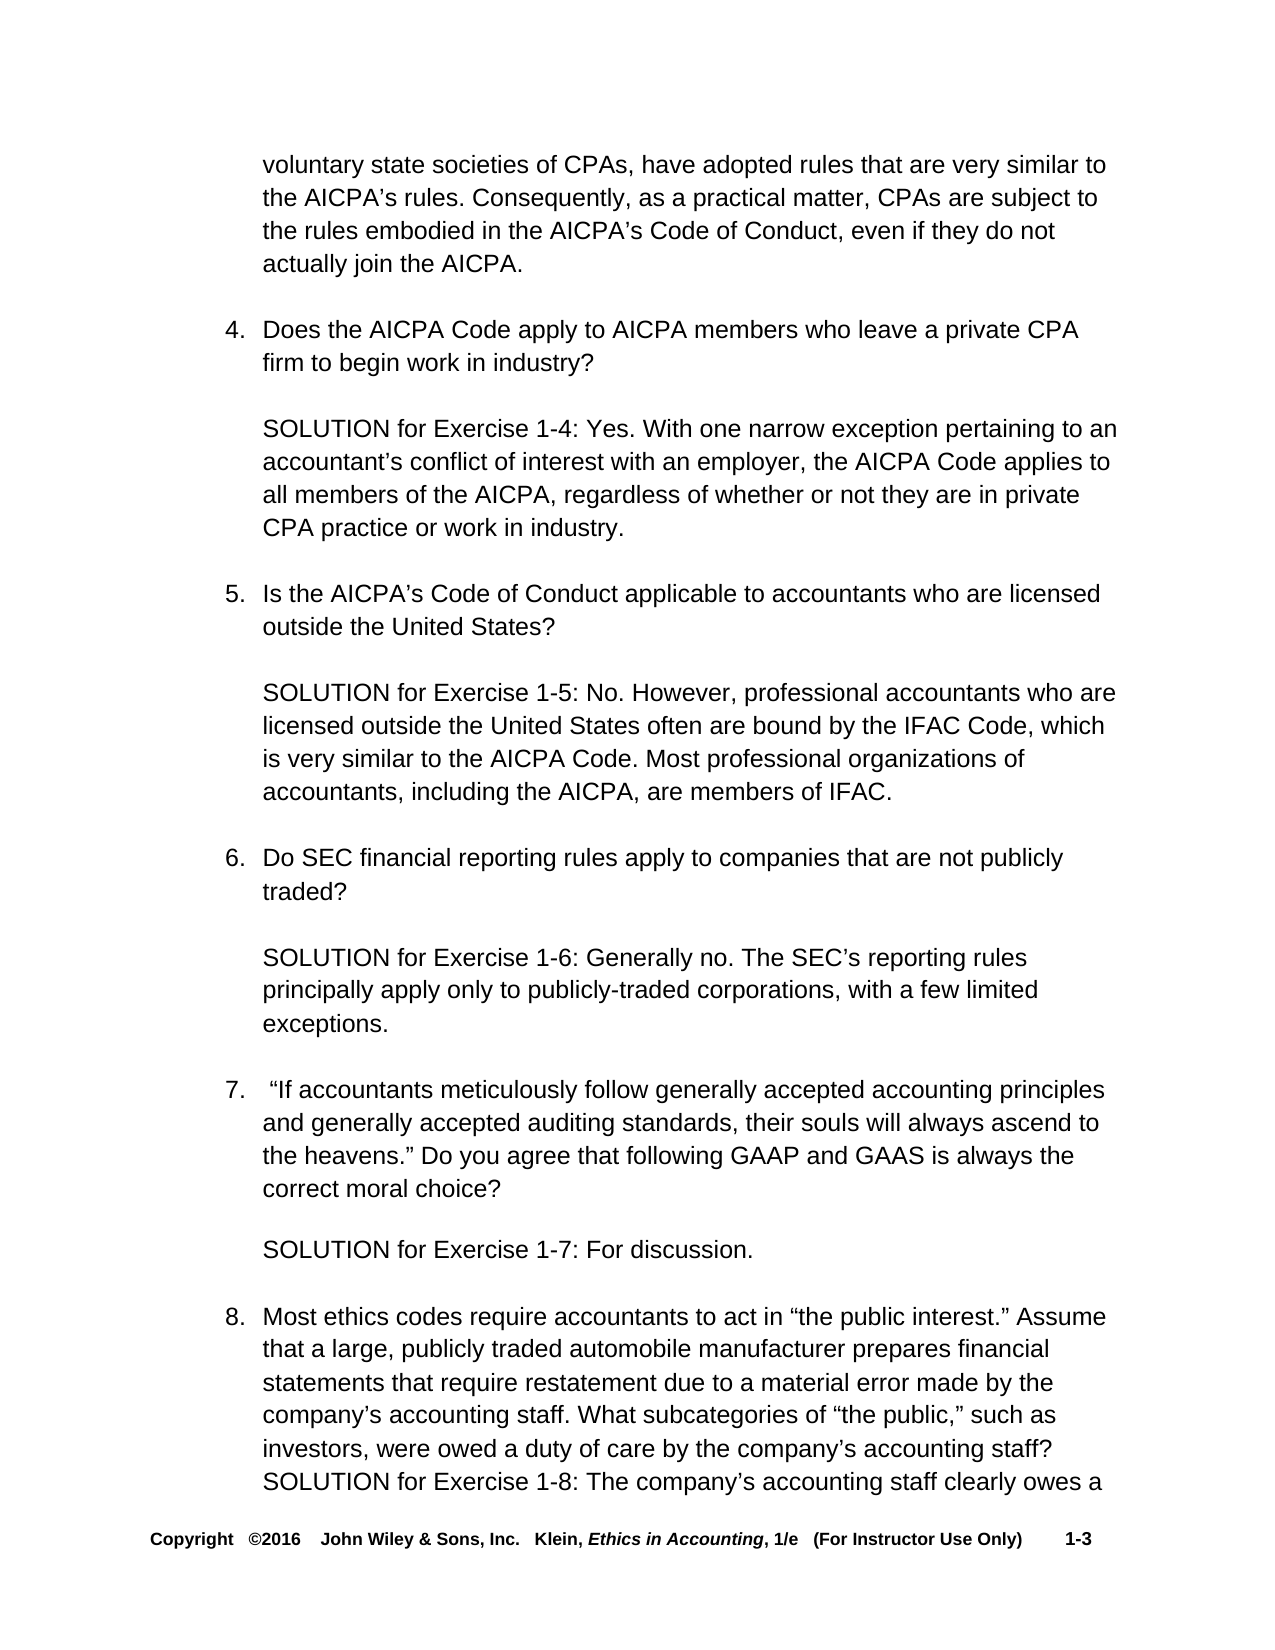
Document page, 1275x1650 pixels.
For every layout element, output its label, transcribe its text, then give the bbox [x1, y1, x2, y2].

text SOLUTION for Exercise 1-6: Generally no. The SEC’s reporting rules principally apply only to publicly-traded corporations, with a few limited exceptions. [262, 942, 1125, 1037]
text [262, 150, 1125, 278]
list SOLUTION for Exercise 1-4: Yes. With one narrow exception pertaining to an accountant’s conflict of interest with an employer, the AICPA Code applies to all members of the AICPA, regardless of whether or not they are in private CPA practice or work in industry. [262, 414, 1125, 542]
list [262, 1467, 1125, 1495]
list “If accountants meticulously follow generally accepted accounting principles and generally accepted auditing standards, their souls will always ascend to the heavens.” Do you agree that following GAAP and GAAS is always the correct moral choice? [225, 1074, 1125, 1202]
list SOLUTION for Exercise 1-5: No. However, professional accountants who are licensed outside the United States often are bound by the IFAC Code, which is very similar to the AICPA Code. Most professional organizations of accountants, including the AICPA, are members of IFAC. [262, 678, 1125, 806]
list Is the AICPA’s Code of Conduct applicable to accountants who are licensed outside the United States? [225, 579, 1125, 641]
list Do SEC financial reporting rules apply to companies that are not publicly traded? [225, 843, 1125, 905]
text SOLUTION for Exercise 1-7: For discussion. [262, 1235, 1125, 1264]
list Does the AICPA Code apply to AICPA members who leave a private CPA firm to begin work in industry? [225, 315, 1125, 377]
list Most ethics codes require accountants to act in “the public interest.” Assume that a large, publicly traded automobile manufacturer prepares financial statements that require restatement due to a material error made by the company’s accounting staff. What subcategories of “the public,” such as investors, were owed a duty of care by the company’s accounting staff? [225, 1301, 1125, 1462]
